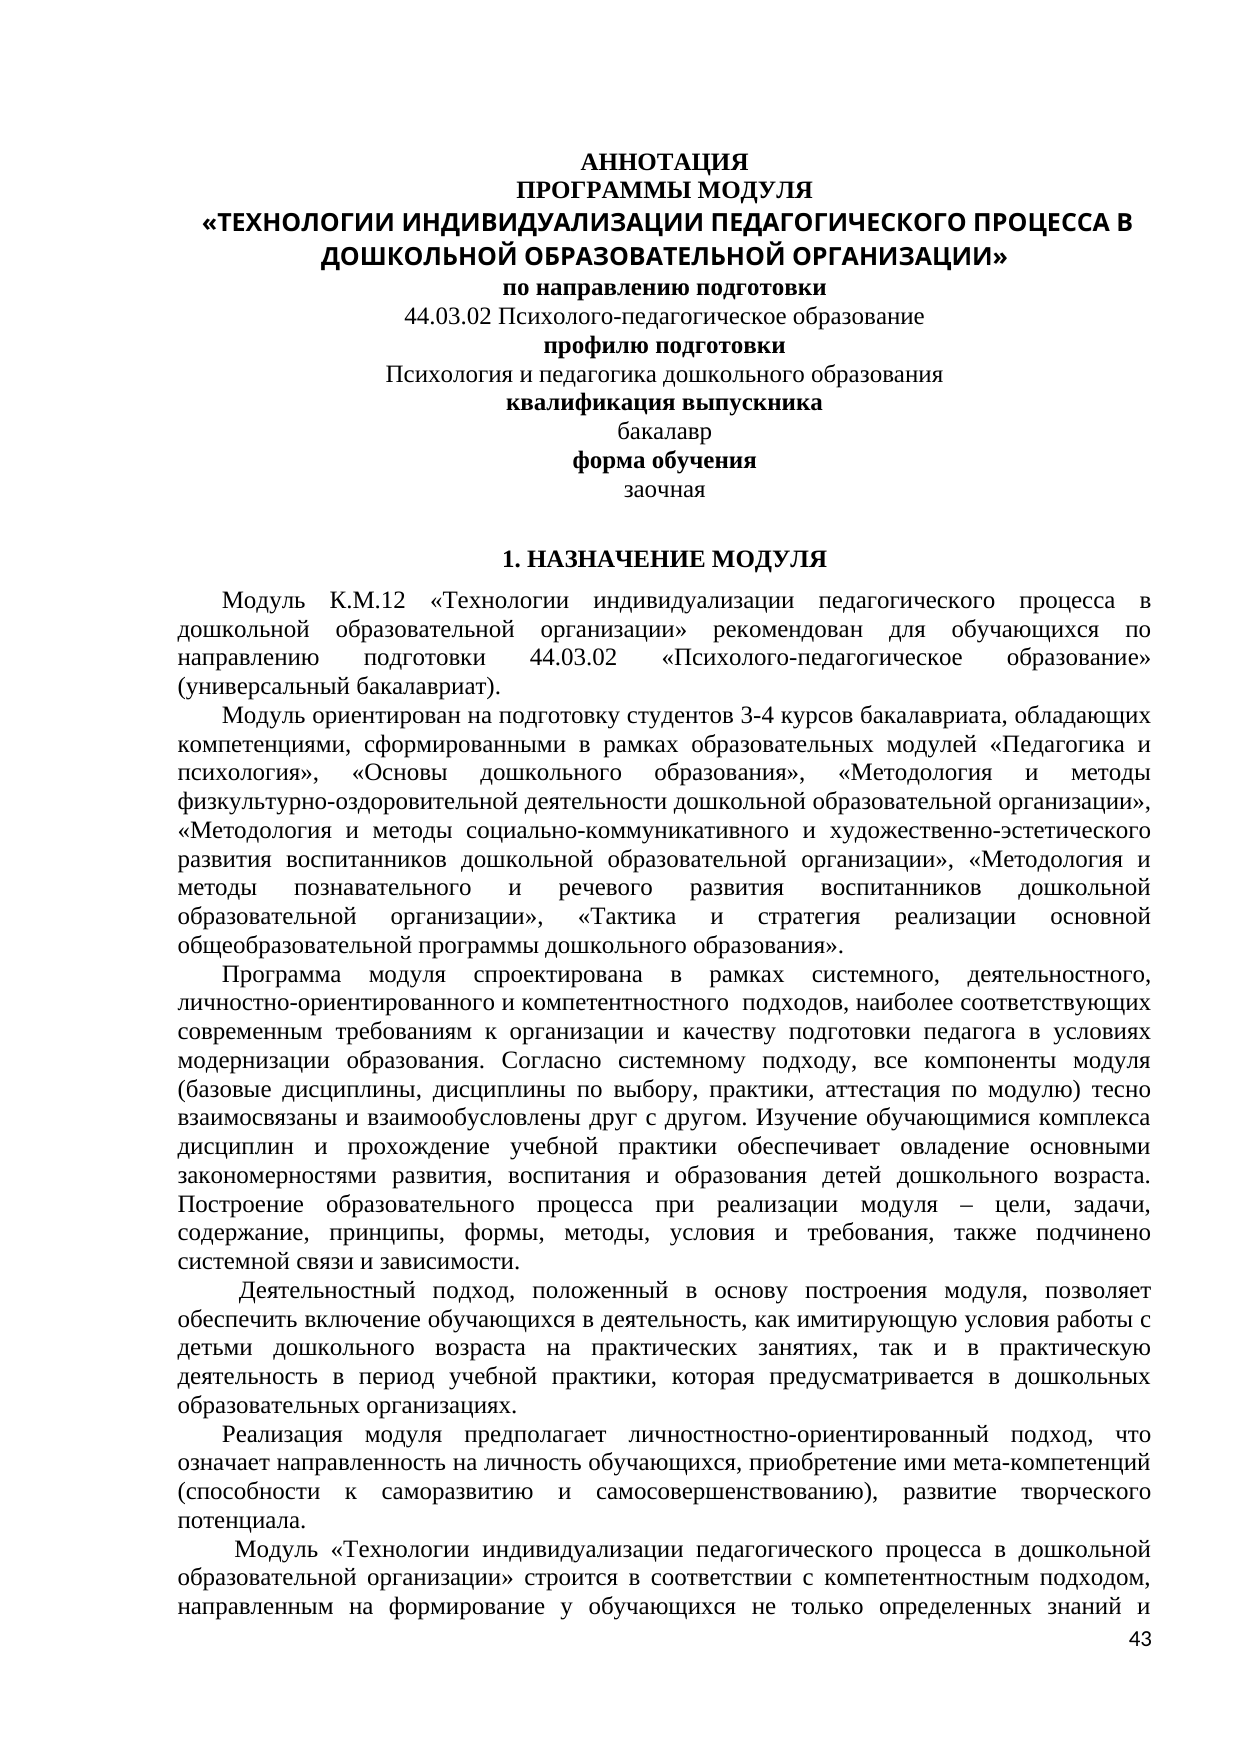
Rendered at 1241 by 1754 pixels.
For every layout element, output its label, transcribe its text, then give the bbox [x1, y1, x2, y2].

text Модуль К.М.12 «Технологии индивидуализации педагогического процесса в дошкольной образовательной организации» рекомендован для обучающихся по направлению подготовки 44.03.02 «Психолого-педагогическое образование» (универсальный бакалавриат). [177, 585, 1152, 700]
text программЫ модуля [177, 176, 1152, 204]
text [177, 1534, 1152, 1620]
text заочная [177, 474, 1152, 502]
text бакалавр [177, 416, 1152, 445]
text Реализация модуля предполагает личностностно-ориентированный подход, что означает направленность на личность обучающихся, приобретение ими мета-компетенций (способности к саморазвитию и самосовершенствованию), развитие творческого потенциала. [177, 1419, 1152, 1534]
text профилю подготовки [177, 330, 1152, 359]
text 44.03.02 Психолого-педагогическое образование [177, 301, 1152, 330]
text квалификация выпускника [177, 387, 1152, 416]
text 1. назначение модуля [177, 544, 1152, 572]
text Программа модуля спроектирована в рамках системного, деятельностного, личностно-ориентированного и компетентностного подходов, наиболее соответствующих современным требованиям к организации и качеству подготовки педагога в условиях модернизации образования. Согласно системному подходу, все компоненты модуля (базовые дисциплины, дисциплины по выбору, практики, аттестация по модулю) тесно взаимосвязаны и взаимообусловлены друг с другом. Изучение обучающимися комплекса дисциплин и прохождение учебной практики обеспечивает овладение основными закономерностями развития, воспитания и образования детей дошкольного возраста. Построение образовательного процесса при реализации модуля – цели, задачи, содержание, принципы, формы, методы, условия и требования, также подчинено системной связи и зависимости. [177, 959, 1152, 1275]
text Психология и педагогика дошкольного образования [177, 359, 1152, 387]
text форма обучения [177, 445, 1152, 474]
text Деятельностный подход, положенный в основу построения модуля, позволяет обеспечить включение обучающихся в деятельность, как имитирующую условия работы с детьми дошкольного возраста на практических занятиях, так и в практическую деятельность в период учебной практики, которая предусматривается в дошкольных образовательных организациях. [177, 1275, 1152, 1419]
text АННОТАЦИЯ [177, 147, 1152, 176]
text по направлению подготовки [177, 272, 1152, 301]
text «Технологии индивидуализации педагогического процесса в дошкольной образовательной организации» [177, 204, 1152, 272]
text Модуль ориентирован на подготовку студентов 3-4 курсов бакалавриата, обладающих компетенциями, сформированными в рамках образовательных модулей «Педагогика и психология», «Основы дошкольного образования», «Методология и методы физкультурно-оздоровительной деятельности дошкольной образовательной организации», «Методология и методы социально-коммуникативного и художественно-эстетического развития воспитанников дошкольной образовательной организации», «Методология и методы познавательного и речевого развития воспитанников дошкольной образовательной организации», «Тактика и стратегия реализации основной общеобразовательной программы дошкольного образования». [177, 700, 1152, 959]
